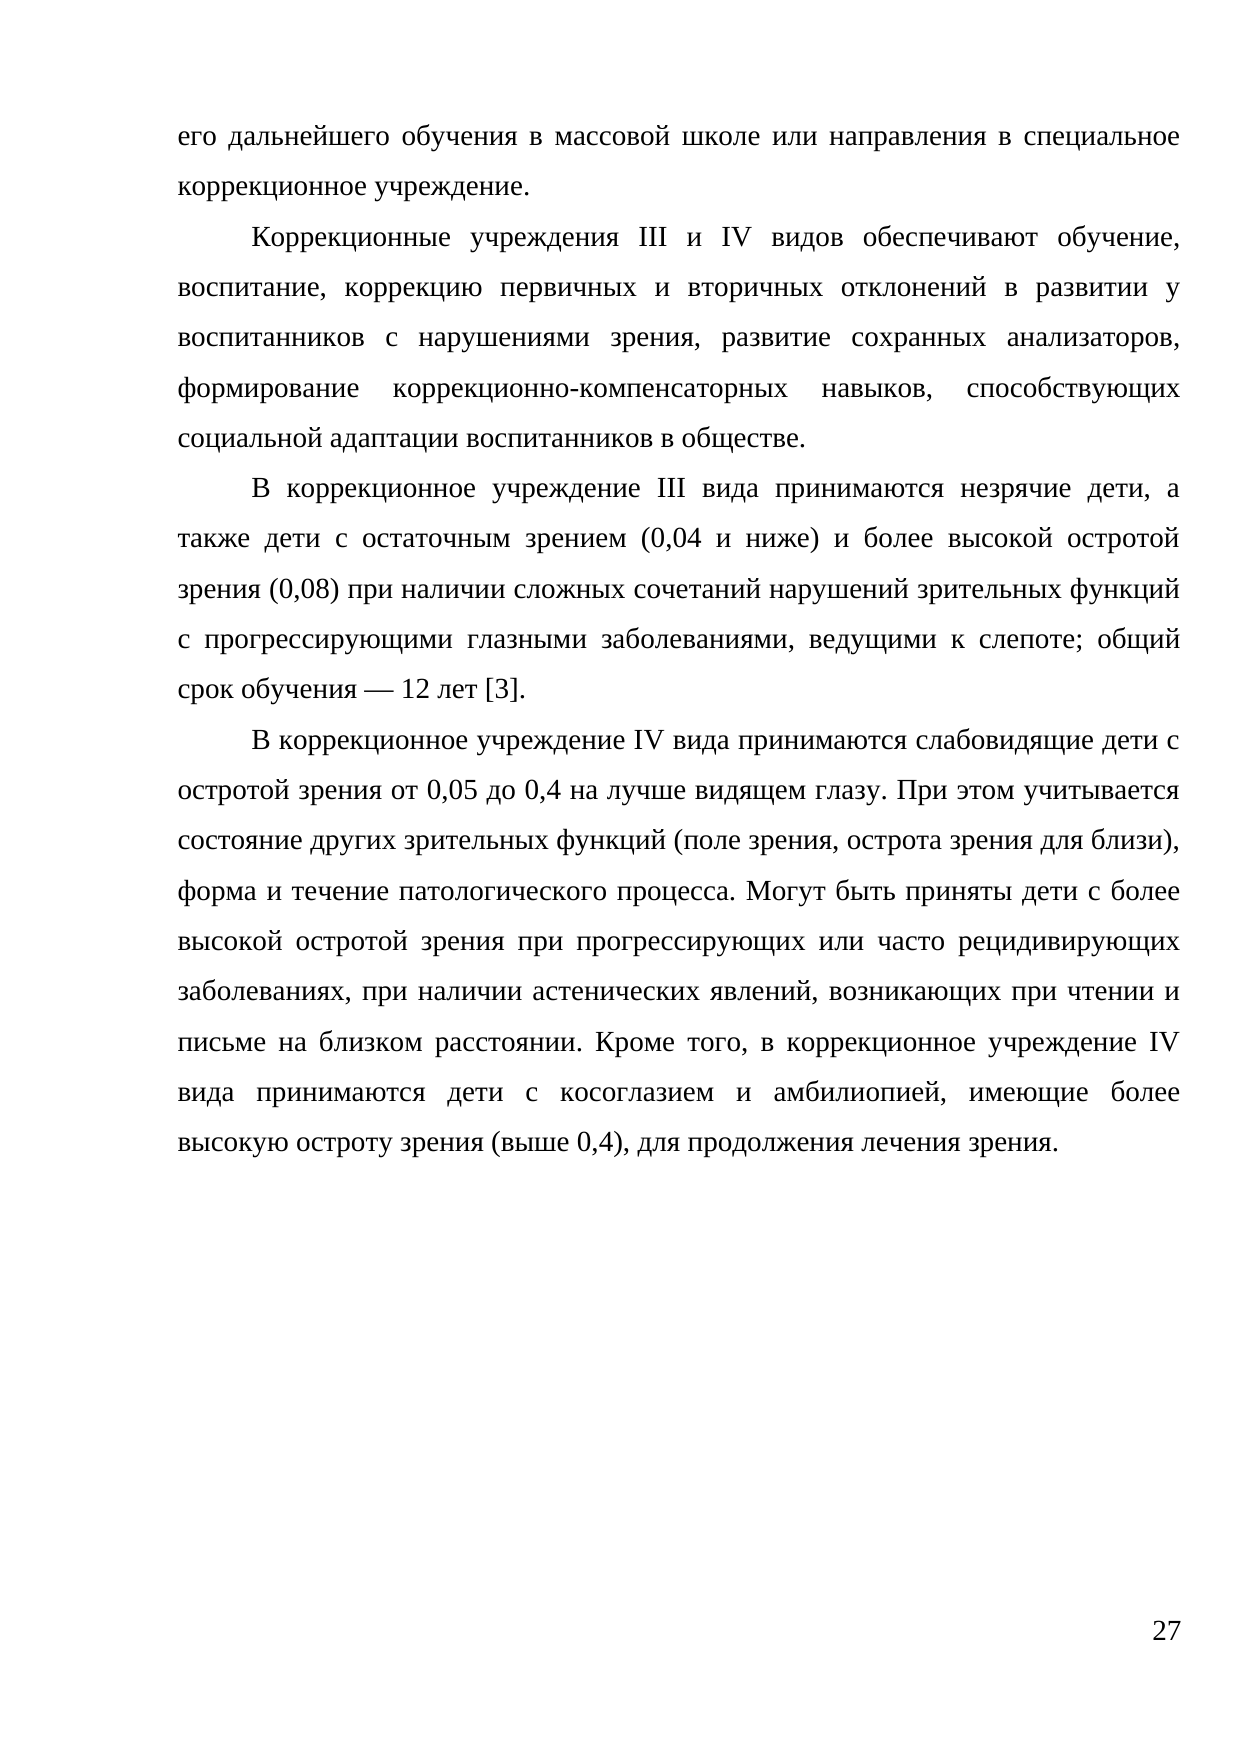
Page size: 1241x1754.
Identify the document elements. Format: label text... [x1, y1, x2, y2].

text В коррекционное учреждение IV вида принимаются слабовидящие дети с остротой зрения от 0,05 до 0,4 на лучше видящем глазу. При этом учитывается состояние других зрительных функций (поле зрения, острота зрения для близи), форма и течение патологического процесса. Могут быть приняты дети с более высокой остротой зрения при прогрессирующих или часто рецидивирующих заболеваниях, при наличии астенических явлений, возникающих при чтении и письме на близком расстоянии. Кроме того, в коррекционное учреждение IV вида принимаются дети с косоглазием и амбилиопией, имеющие более высокую остроту зрения (выше 0,4), для продолжения лечения зрения. [177, 722, 1181, 1158]
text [177, 118, 1181, 202]
text Коррекционные учреждения III и IV видов обеспечивают обучение, воспитание, коррекцию первичных и вторичных отклонений в развитии у воспитанников с нарушениями зрения, развитие сохранных анализаторов, формирование коррекционно-компенсаторных навыков, способствующих социальной адаптации воспитанников в обществе. [177, 219, 1181, 453]
text В коррекционное учреждение III вида принимаются незрячие дети, а также дети с остаточным зрением (0,04 и ниже) и более высокой остротой зрения (0,08) при наличии сложных сочетаний нарушений зрительных функций с прогрессирующими глазными заболеваниями, ведущими к слепоте; общий срок обучения — 12 лет [3]. [177, 470, 1181, 705]
